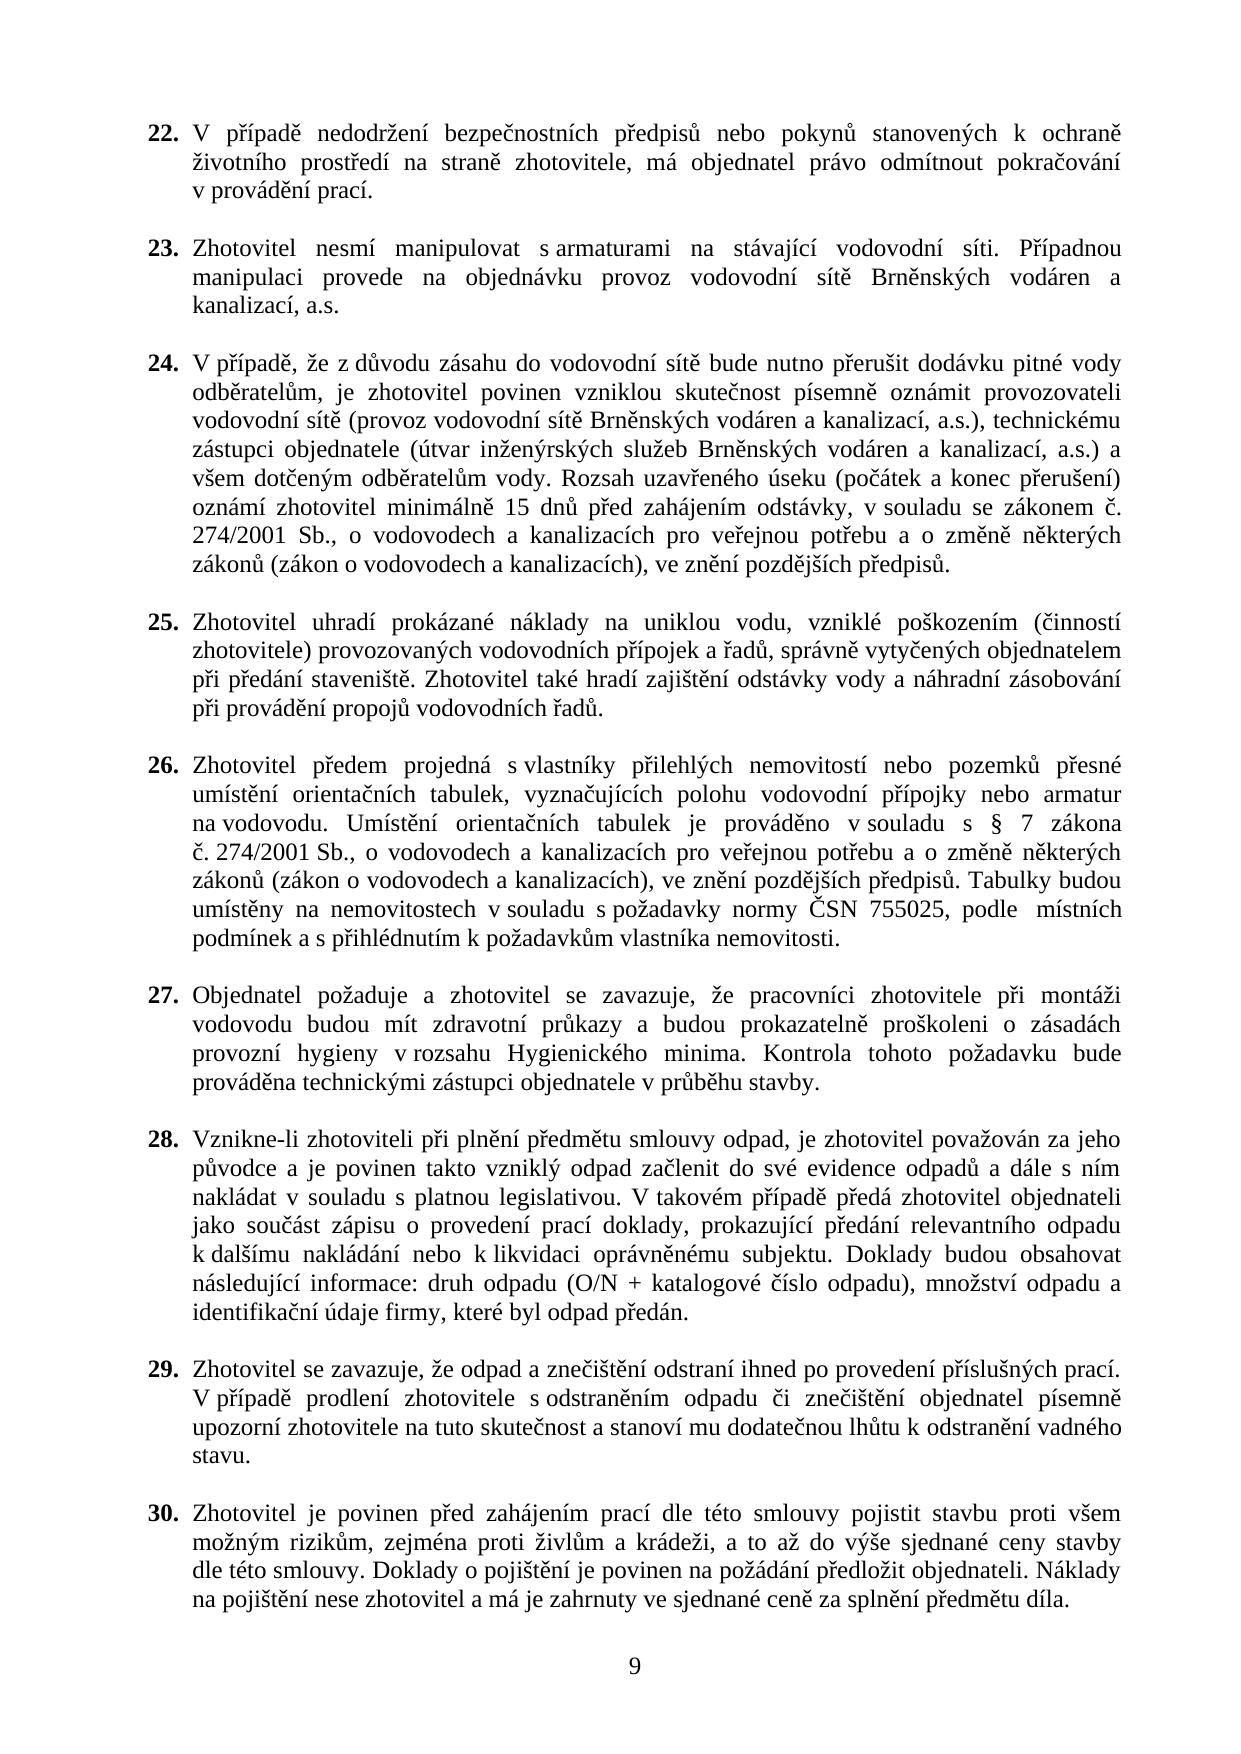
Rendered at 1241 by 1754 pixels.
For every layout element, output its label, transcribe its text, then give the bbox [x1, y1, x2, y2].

list Zhotovitel předem projedná s vlastníky přilehlých nemovitostí nebo pozemků přesné umístění orientačních tabulek, vyznačujících polohu vodovodní přípojky nebo armatur na vodovodu. Umístění orientačních tabulek je prováděno v souladu s § 7 zákona č. 274/2001 Sb., o vodovodech a kanalizacích pro veřejnou potřebu a o změně některých zákonů (zákon o vodovodech a kanalizacích), ve znění pozdějších předpisů. Tabulky budou umístěny na nemovitostech v souladu s požadavky normy ČSN 755025, podle místních podmínek a s přihlédnutím k požadavkům vlastníka nemovitosti. [148, 751, 1122, 952]
list Zhotovitel je povinen před zahájením prací dle této smlouvy pojistit stavbu proti všem možným rizikům, zejména proti živlům a krádeži, a to až do výše sjednané ceny stavby dle této smlouvy. Doklady o pojištění je povinen na požádání předložit objednateli. Náklady na pojištění nese zhotovitel a má je zahrnuty ve sjednané ceně za splnění předmětu díla. [148, 1498, 1122, 1613]
list Zhotovitel nesmí manipulovat s armaturami na stávající vodovodní síti. Případnou manipulaci provede na objednávku provoz vodovodní sítě Brněnských vodáren a kanalizací, a.s. [148, 233, 1122, 319]
list Zhotovitel uhradí prokázané náklady na uniklou vodu, vzniklé poškozením (činností zhotovitele) provozovaných vodovodních přípojek a řadů, správně vytyčených objednatelem při předání staveniště. Zhotovitel také hradí zajištění odstávky vody a náhradní zásobování při provádění propojů vodovodních řadů. [148, 607, 1122, 722]
list Zhotovitel se zavazuje, že odpad a znečištění odstraní ihned po provedení příslušných prací. V případě prodlení zhotovitele s odstraněním odpadu či znečištění objednatel písemně upozorní zhotovitele na tuto skutečnost a stanoví mu dodatečnou lhůtu k odstranění vadného stavu. [148, 1354, 1122, 1469]
list V případě nedodržení bezpečnostních předpisů nebo pokynů stanovených k ochraně životního prostředí na straně zhotovitele, má objednatel právo odmítnout pokračování v provádění prací. [148, 118, 1122, 204]
list Vznikne-li zhotoviteli při plnění předmětu smlouvy odpad, je zhotovitel považován za jeho původce a je povinen takto vzniklý odpad začlenit do své evidence odpadů a dále s ním nakládat v souladu s platnou legislativou. V takovém případě předá zhotovitel objednateli jako součást zápisu o provedení prací doklady, prokazující předání relevantního odpadu k dalšímu nakládání nebo k likvidaci oprávněnému subjektu. Doklady budou obsahovat následující informace: druh odpadu (O/N + katalogové číslo odpadu), množství odpadu a identifikační údaje firmy, které byl odpad předán. [148, 1124, 1122, 1326]
list Objednatel požaduje a zhotovitel se zavazuje, že pracovníci zhotovitele při montáži vodovodu budou mít zdravotní průkazy a budou prokazatelně proškoleni o zásadách provozní hygieny v rozsahu Hygienického minima. Kontrola tohoto požadavku bude prováděna technickými zástupci objednatele v průběhu stavby. [148, 981, 1122, 1096]
list V případě, že z důvodu zásahu do vodovodní sítě bude nutno přerušit dodávku pitné vody odběratelům, je zhotovitel povinen vzniklou skutečnost písemně oznámit provozovateli vodovodní sítě (provoz vodovodní sítě Brněnských vodáren a kanalizací, a.s.), technickému zástupci objednatele (útvar inženýrských služeb Brněnských vodáren a kanalizací, a.s.) a všem dotčeným odběratelům vody. Rozsah uzavřeného úseku (počátek a konec přerušení) oznámí zhotovitel minimálně 15 dnů před zahájením odstávky, v souladu se zákonem č. 274/2001 Sb., o vodovodech a kanalizacích pro veřejnou potřebu a o změně některých zákonů (zákon o vodovodech a kanalizacích), ve znění pozdějších předpisů. [148, 348, 1122, 578]
